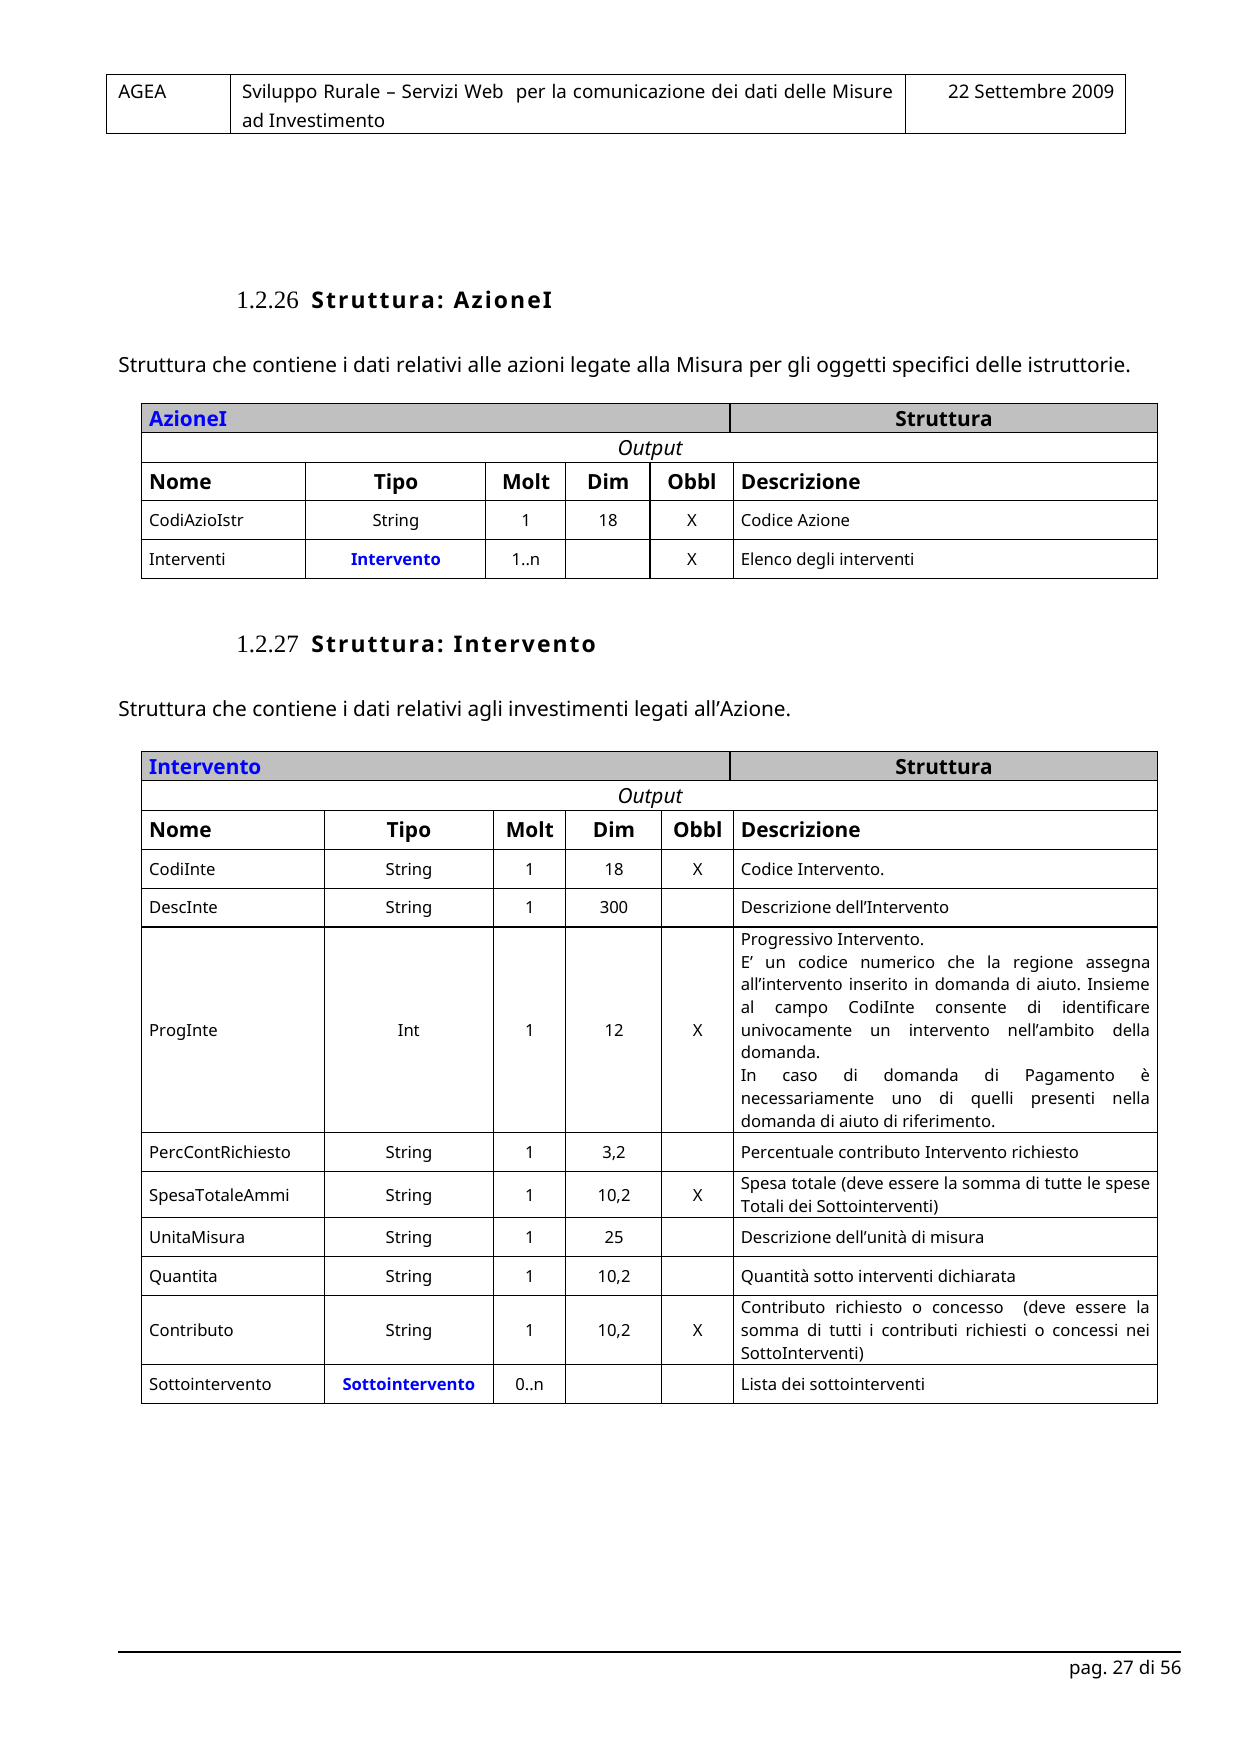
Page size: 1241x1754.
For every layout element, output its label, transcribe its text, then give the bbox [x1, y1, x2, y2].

table_cell 3,2 [566, 1133, 661, 1171]
table_cell String [325, 1296, 493, 1364]
table_cell Sottointervento [142, 1365, 324, 1403]
table_cell Dim [566, 811, 661, 849]
table_cell Intervento [306, 540, 485, 578]
table_cell Nome [142, 811, 324, 849]
table_cell UnitaMisura [142, 1218, 324, 1256]
table_cell Codice Azione [734, 501, 1157, 539]
table_cell [566, 1365, 661, 1403]
table_cell X [662, 1172, 733, 1217]
table_cell X [662, 928, 733, 1132]
table_cell [566, 540, 649, 578]
table_cell [662, 1133, 733, 1171]
table_cell Spesa totale (deve essere la somma di tutte le spese Totali dei Sottointerventi) [734, 1172, 1157, 1217]
table_cell Descrizione dell’Intervento [734, 889, 1157, 926]
table_cell 12 [566, 928, 661, 1132]
table_header Intervento [142, 752, 729, 780]
table_header Struttura [731, 752, 1157, 780]
table_cell 1 [486, 501, 565, 539]
table_cell DescInte [142, 889, 324, 926]
table_cell 1..n [486, 540, 565, 578]
table_cell 300 [566, 889, 661, 926]
table_cell 1 [494, 1172, 565, 1217]
table_cell Lista dei sottointerventi [734, 1365, 1157, 1403]
table_cell Quantita [142, 1257, 324, 1295]
table_cell CodiInte [142, 850, 324, 888]
table_cell Interventi [142, 540, 305, 578]
table_cell Descrizione [734, 463, 1157, 500]
table_cell [662, 1218, 733, 1256]
table_cell Nome [142, 463, 305, 500]
table_cell Descrizione dell’unità di misura [734, 1218, 1157, 1256]
table_cell SpesaTotaleAmmi [142, 1172, 324, 1217]
table_cell X [662, 850, 733, 888]
table_cell Obbl [662, 811, 733, 849]
table_cell CodiAzioIstr [142, 501, 305, 539]
table_cell String [325, 1257, 493, 1295]
list Struttura che contiene i dati relativi alle azioni legate alla Misura per gli oggetti specifici delle istruttorie. [118, 350, 1181, 379]
table_cell ProgInte [142, 928, 324, 1132]
table_cell 18 [566, 501, 649, 539]
table_cell 25 [566, 1218, 661, 1256]
table_cell String [325, 1218, 493, 1256]
table_cell Contributo richiesto o concesso (deve essere la somma di tutti i contributi richiesti o concessi nei SottoInterventi) [734, 1296, 1157, 1364]
table_cell X [651, 501, 733, 539]
table_cell Contributo [142, 1296, 324, 1364]
table_header Struttura [731, 404, 1157, 432]
table_cell 1 [494, 1133, 565, 1171]
table_cell String [325, 1172, 493, 1217]
table_cell 10,2 [566, 1172, 661, 1217]
table_cell Tipo [306, 463, 485, 500]
table_cell [662, 1365, 733, 1403]
table_cell Molt [486, 463, 565, 500]
table_cell PercContRichiesto [142, 1133, 324, 1171]
table_header AzioneI [142, 404, 729, 432]
table_cell 1 [494, 889, 565, 926]
table_cell 0..n [494, 1365, 565, 1403]
table_cell 1 [494, 1257, 565, 1295]
table_cell String [325, 889, 493, 926]
table_cell String [325, 850, 493, 888]
table_cell Obbl [651, 463, 733, 500]
table_cell Sottointervento [325, 1365, 493, 1403]
table_cell Progressivo Intervento. E’ un codice numerico che la regione assegna all’intervento inserito in domanda di aiuto. Insieme al campo CodiInte consente di identificare univocamente un intervento nell’ambito della domanda. In caso di domanda di Pagamento è necessariamente uno di quelli presenti nella domanda di aiuto di riferimento. [734, 928, 1157, 1132]
table_cell Molt [494, 811, 565, 849]
table_cell 1 [494, 1296, 565, 1364]
table_cell Codice Intervento. [734, 850, 1157, 888]
list Struttura che contiene i dati relativi agli investimenti legati all’Azione. [118, 694, 1181, 722]
table_cell Percentuale contributo Intervento richiesto [734, 1133, 1157, 1171]
table_cell 10,2 [566, 1257, 661, 1295]
table_cell 1 [494, 1218, 565, 1256]
table_cell Int [325, 928, 493, 1132]
table_cell 10,2 [566, 1296, 661, 1364]
table_cell String [306, 501, 485, 539]
table_cell Dim [566, 463, 649, 500]
table_cell Descrizione [734, 811, 1157, 849]
table_cell X [651, 540, 733, 578]
subtitle Struttura: Intervento [236, 628, 1181, 659]
table_cell [662, 889, 733, 926]
subtitle Struttura: AzioneI [236, 284, 1181, 316]
table_cell Elenco degli interventi [734, 540, 1157, 578]
table_cell [662, 1257, 733, 1295]
table_cell 18 [566, 850, 661, 888]
table_cell Quantità sotto interventi dichiarata [734, 1257, 1157, 1295]
table_cell Output [142, 781, 1157, 810]
table_cell Tipo [325, 811, 493, 849]
table_cell 1 [494, 850, 565, 888]
table_cell Output [142, 433, 1157, 462]
table_cell 1 [494, 928, 565, 1132]
table_cell X [662, 1296, 733, 1364]
table_cell String [325, 1133, 493, 1171]
